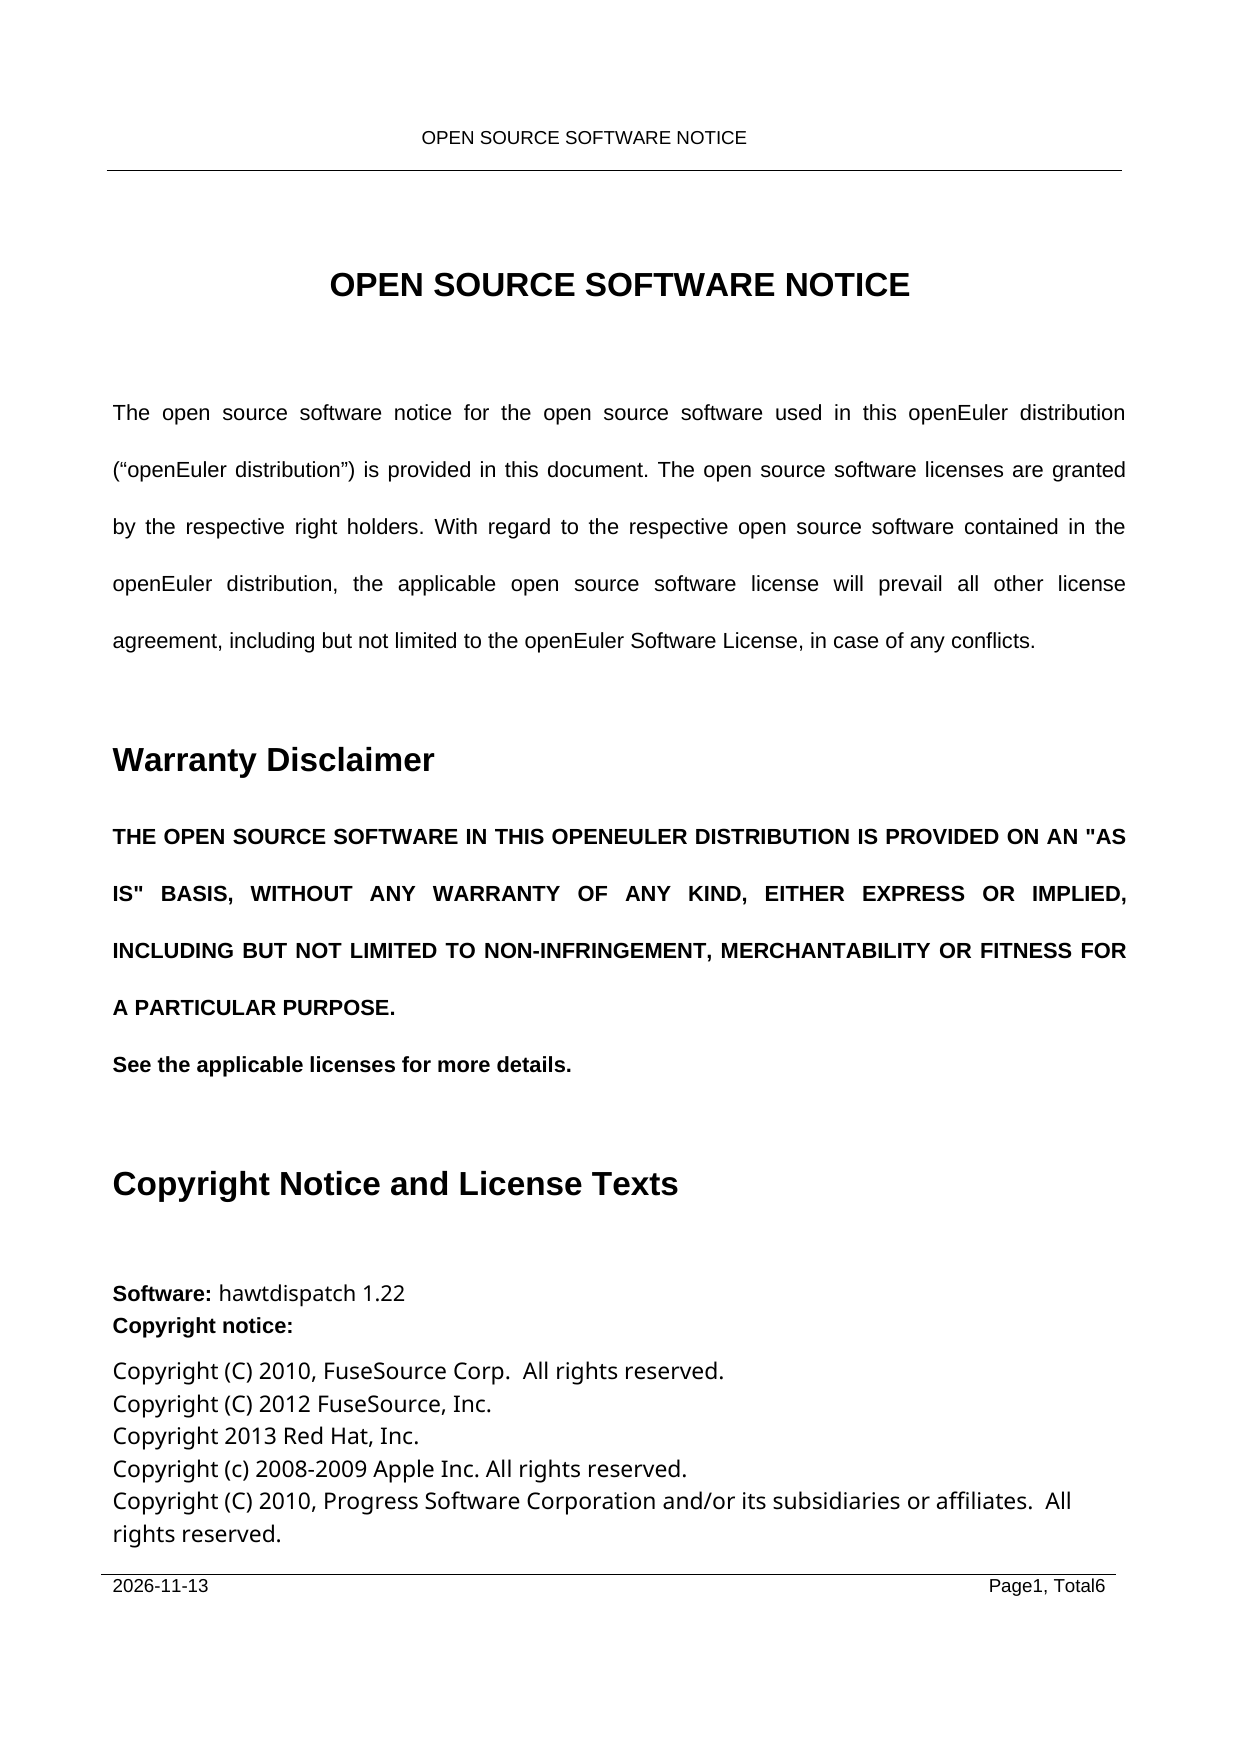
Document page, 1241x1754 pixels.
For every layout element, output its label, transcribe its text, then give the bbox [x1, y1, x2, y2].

text Copyright Notice and License Texts [112, 1151, 1128, 1216]
text OPEN SOURCE SOFTWARE NOTICE [112, 251, 1128, 316]
text Copyright notice: [112, 1309, 1128, 1342]
text Software: hawtdispatch 1.22 [112, 1277, 1128, 1309]
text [112, 1354, 1128, 1549]
text The open source software notice for the open source software used in this openEuler distribution (“openEuler distribution”) is provided in this document. The open source software licenses are granted by the respective right holders. With regard to the respective open source software contained in the openEuler distribution, the applicable open source software license will prevail all other license agreement, including but not limited to the openEuler Software License, in case of any conflicts. [112, 397, 1128, 657]
text THE OPEN SOURCE SOFTWARE IN THIS OPENEULER DISTRIBUTION IS PROVIDED ON AN "AS IS" BASIS, WITHOUT ANY WARRANTY OF ANY KIND, EITHER EXPRESS OR IMPLIED, INCLUDING BUT NOT LIMITED TO NON-INFRINGEMENT, MERCHANTABILITY OR FITNESS FOR A PARTICULAR PURPOSE. See the applicable licenses for more details. [112, 821, 1128, 1081]
text Warranty Disclaimer [112, 727, 1128, 792]
